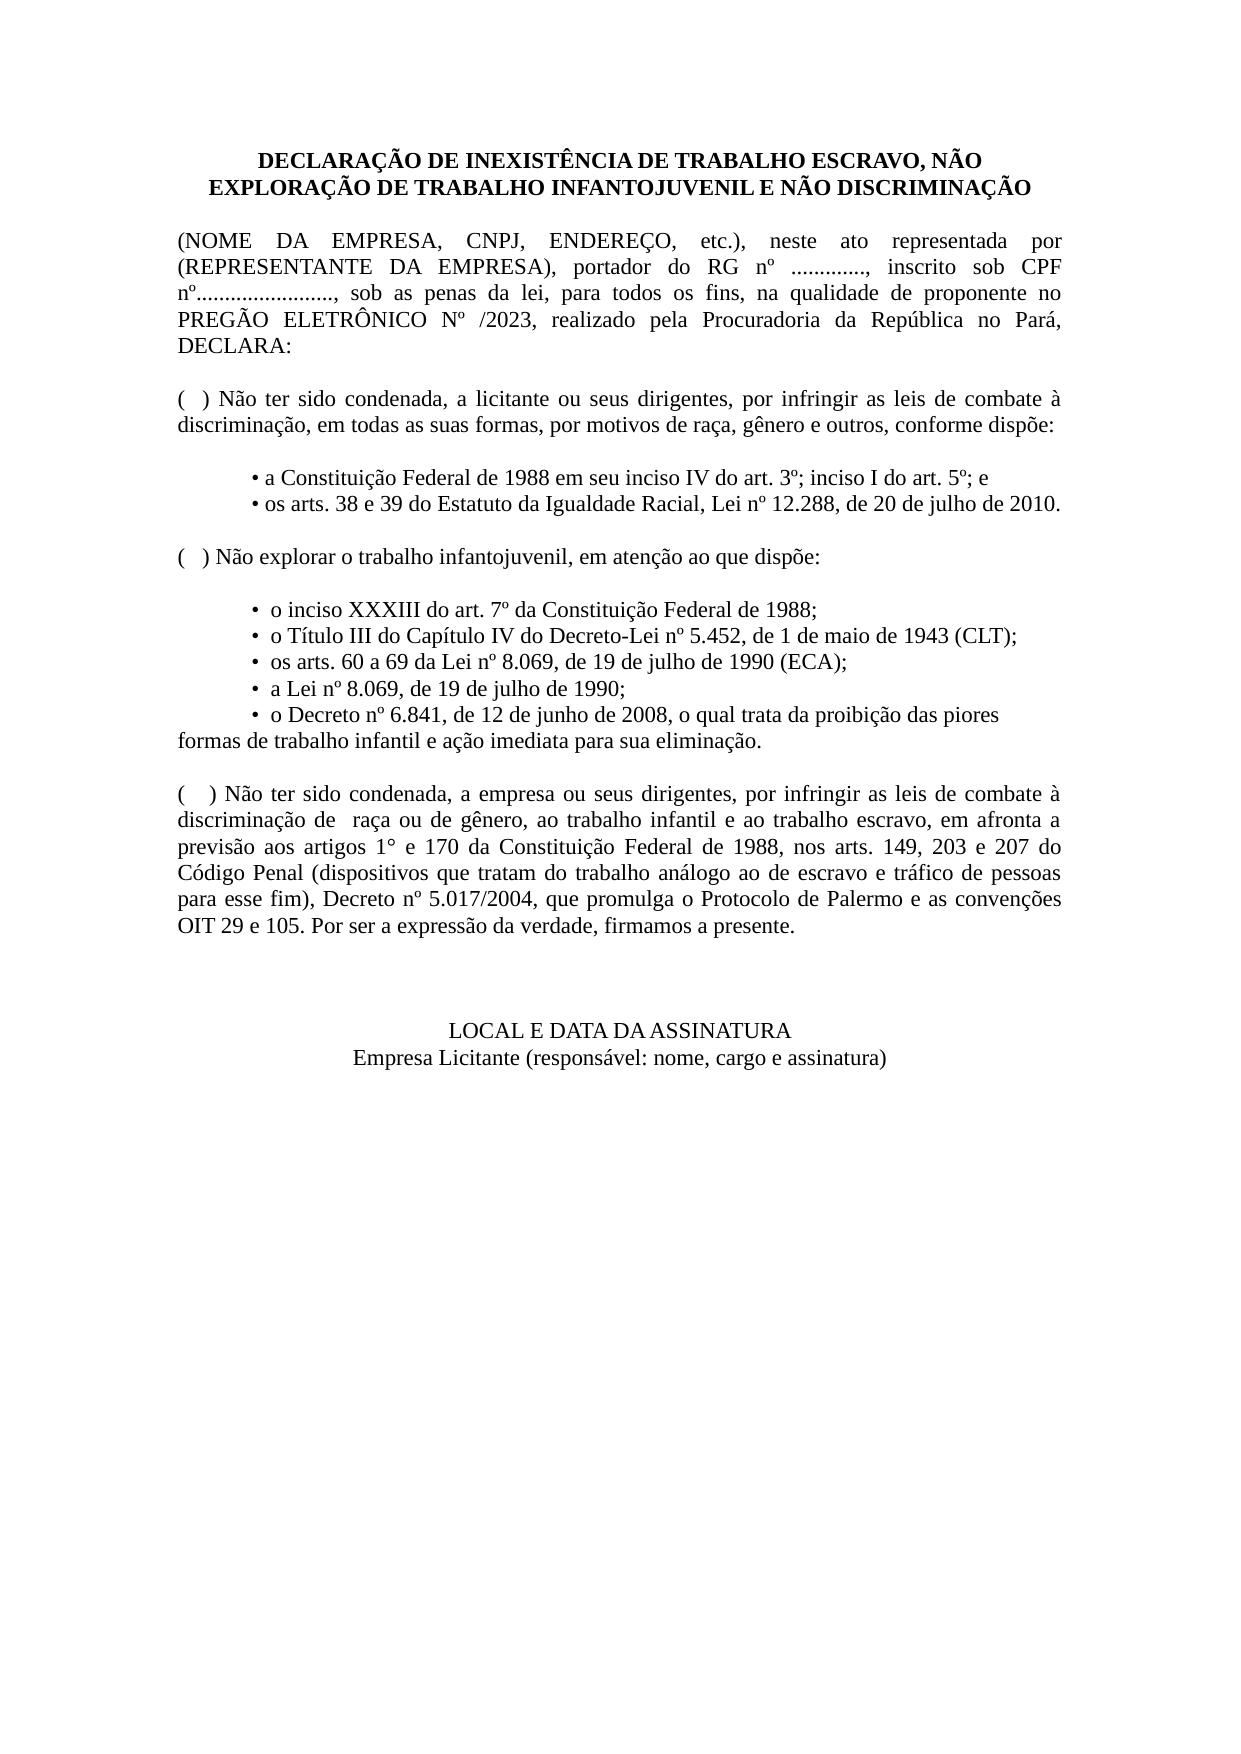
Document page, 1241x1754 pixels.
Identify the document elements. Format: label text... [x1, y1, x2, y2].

text • o inciso XXXIII do art. 7º da Constituição Federal de 1988; [177, 596, 1063, 622]
text (NOME DA EMPRESA, CNPJ, ENDEREÇO, etc.), neste ato representada por (REPRESENTANTE DA EMPRESA), portador do RG nº ............., inscrito sob CPF nº........................, sob as penas da lei, para todos os fins, na qualidade de proponente no PREGÃO ELETRÔNICO Nº /2023, realizado pela Procuradoria da República no Pará, DECLARA: [177, 227, 1063, 358]
text • os arts. 38 e 39 do Estatuto da Igualdade Racial, Lei nº 12.288, de 20 de julho de 2010. [177, 490, 1063, 517]
text ( ) Não ter sido condenada, a empresa ou seus dirigentes, por infringir as leis de combate à discriminação de raça ou de gênero, ao trabalho infantil e ao trabalho escravo, em afronta a previsão aos artigos 1° e 170 da Constituição Federal de 1988, nos arts. 149, 203 e 207 do Código Penal (dispositivos que tratam do trabalho análogo ao de escravo e tráfico de pessoas para esse fim), Decreto nº 5.017/2004, que promulga o Protocolo de Palermo e as convenções OIT 29 e 105. Por ser a expressão da verdade, firmamos a presente. [177, 780, 1063, 938]
text • a Lei nº 8.069, de 19 de julho de 1990; [177, 675, 1063, 701]
text DECLARAÇÃO DE INEXISTÊNCIA DE TRABALHO ESCRAVO, NÃO EXPLORAÇÃO DE TRABALHO INFANTOJUVENIL E NÃO DISCRIMINAÇÃO [177, 148, 1063, 200]
text • o Título III do Capítulo IV do Decreto-Lei nº 5.452, de 1 de maio de 1943 (CLT); [177, 622, 1063, 648]
text ( ) Não explorar o trabalho infantojuvenil, em atenção ao que dispõe: [177, 543, 1063, 569]
text • a Constituição Federal de 1988 em seu inciso IV do art. 3º; inciso I do art. 5º; e [177, 464, 1063, 490]
text LOCAL E DATA DA ASSINATURA [177, 1017, 1063, 1044]
text Empresa Licitante (responsável: nome, cargo e assinatura) [177, 1044, 1063, 1070]
text • os arts. 60 a 69 da Lei nº 8.069, de 19 de julho de 1990 (ECA); [177, 648, 1063, 675]
text • o Decreto nº 6.841, de 12 de junho de 2008, o qual trata da proibição das piores formas de trabalho infantil e ação imediata para sua eliminação. [177, 701, 1063, 754]
text ( ) Não ter sido condenada, a licitante ou seus dirigentes, por infringir as leis de combate à discriminação, em todas as suas formas, por motivos de raça, gênero e outros, conforme dispõe: [177, 385, 1063, 437]
